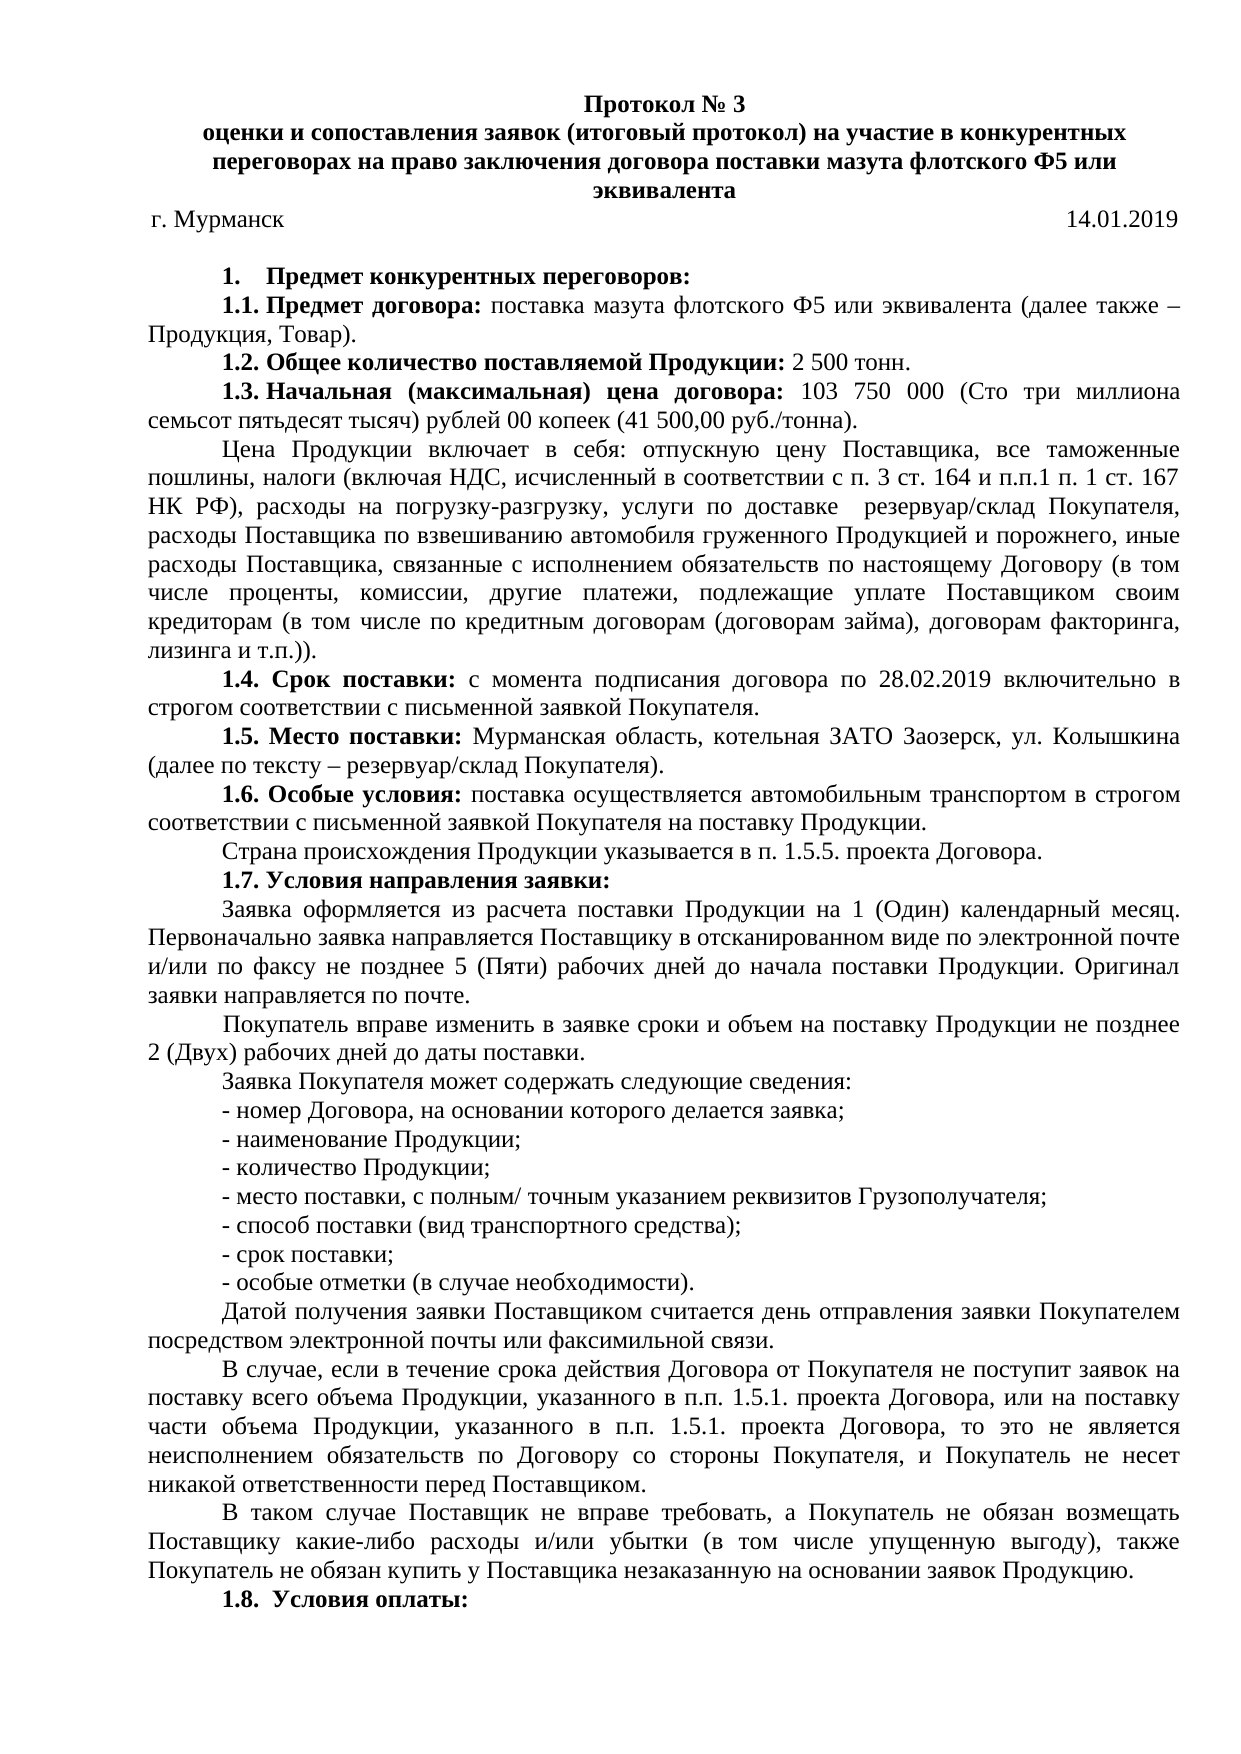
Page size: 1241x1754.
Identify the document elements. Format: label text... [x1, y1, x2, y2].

text В случае, если в течение срока действия Договора от Покупателя не поступит заявок на поставку всего объема Продукции, указанного в п.п. 1.5.1. проекта Договора, или на поставку части объема Продукции, указанного в п.п. 1.5.1. проекта Договора, то это не является неисполнением обязательств по Договору со стороны Покупателя, и Покупатель не несет никакой ответственности перед Поставщиком. [148, 1354, 1181, 1497]
text - номер Договора, на основании которого делается заявка; [148, 1095, 1181, 1124]
text 1.4. Срок поставки: с момента подписания договора по 28.02.2019 включительно в строгом соответствии с письменной заявкой Покупателя. [148, 664, 1181, 721]
text Цена Продукции включает в себя: отпускную цену Поставщика, все таможенные пошлины, налоги (включая НДС, исчисленный в соответствии c п. 3 ст. 164 и п.п.1 п. 1 ст. 167 НК РФ), расходы на погрузку-разгрузку, услуги по доставке резервуар/склад Покупателя, расходы Поставщика по взвешиванию автомобиля груженного Продукцией и порожнего, иные расходы Поставщика, связанные с исполнением обязательств по настоящему Договору (в том числе проценты, комиссии, другие платежи, подлежащие уплате Поставщиком своим кредиторам (в том числе по кредитным договорам (договорам займа), договорам факторинга, лизинга и т.п.)). [148, 434, 1181, 664]
text Заявка Покупателя может содержать следующие сведения: [148, 1066, 1181, 1095]
text Датой получения заявки Поставщиком считается день отправления заявки Покупателем посредством электронной почты или факсимильной связи. [148, 1296, 1181, 1354]
text Покупатель вправе изменить в заявке сроки и объем на поставку Продукции не позднее 2 (Двух) рабочих дней до даты поставки. [148, 1009, 1181, 1066]
text - способ поставки (вид транспортного средства); [148, 1210, 1181, 1239]
text - срок поставки; [148, 1239, 1181, 1267]
text В таком случае Поставщик не вправе требовать, а Покупатель не обязан возмещать Поставщику какие-либо расходы и/или убытки (в том числе упущенную выгоду), также Покупатель не обязан купить у Поставщика незаказанную на основании заявок Продукцию. [148, 1497, 1181, 1584]
text 1.6. Особые условия: поставка осуществляется автомобильным транспортом в строгом соответствии с письменной заявкой Покупателя на поставку Продукции. [148, 779, 1181, 836]
list Общее количество поставляемой Продукции: 2 500 тонн. [148, 347, 1181, 376]
subtitle Предмет конкурентных переговоров: [148, 261, 1181, 290]
text г. Мурманск 14.01.2019 [148, 204, 1181, 232]
text Протокол № 3 [148, 89, 1181, 117]
text - количество Продукции; [148, 1152, 1181, 1181]
list Предмет договора: поставка мазута флотского Ф5 или эквивалента (далее также – Продукция, Товар). [148, 290, 1181, 347]
text оценки и сопоставления заявок (итоговый протокол) на участие в конкурентных переговорах на право заключения договора поставки мазута флотского Ф5 или эквивалента [148, 117, 1181, 204]
text 1.7. Условия направления заявки: [148, 865, 1181, 894]
text - наименование Продукции; [148, 1124, 1181, 1152]
text - особые отметки (в случае необходимости). [148, 1267, 1181, 1296]
list Начальная (максимальная) цена договора: 103 750 000 (Сто три миллиона семьсот пятьдесят тысяч) рублей 00 копеек (41 500,00 руб./тонна). [148, 376, 1181, 434]
text - место поставки, с полным/ точным указанием реквизитов Грузополучателя; [148, 1181, 1181, 1210]
text Страна происхождения Продукции указывается в п. 1.5.5. проекта Договора. [148, 836, 1181, 865]
text 1.8. Условия оплаты: [148, 1584, 1181, 1612]
text Заявка оформляется из расчета поставки Продукции на 1 (Один) календарный месяц. Первоначально заявка направляется Поставщику в отсканированном виде по электронной почте и/или по факсу не позднее 5 (Пяти) рабочих дней до начала поставки Продукции. Оригинал заявки направляется по почте. [148, 894, 1181, 1009]
text 1.5. Место поставки: Мурманская область, котельная ЗАТО Заозерск, ул. Колышкина (далее по тексту – резервуар/склад Покупателя). [148, 721, 1181, 779]
